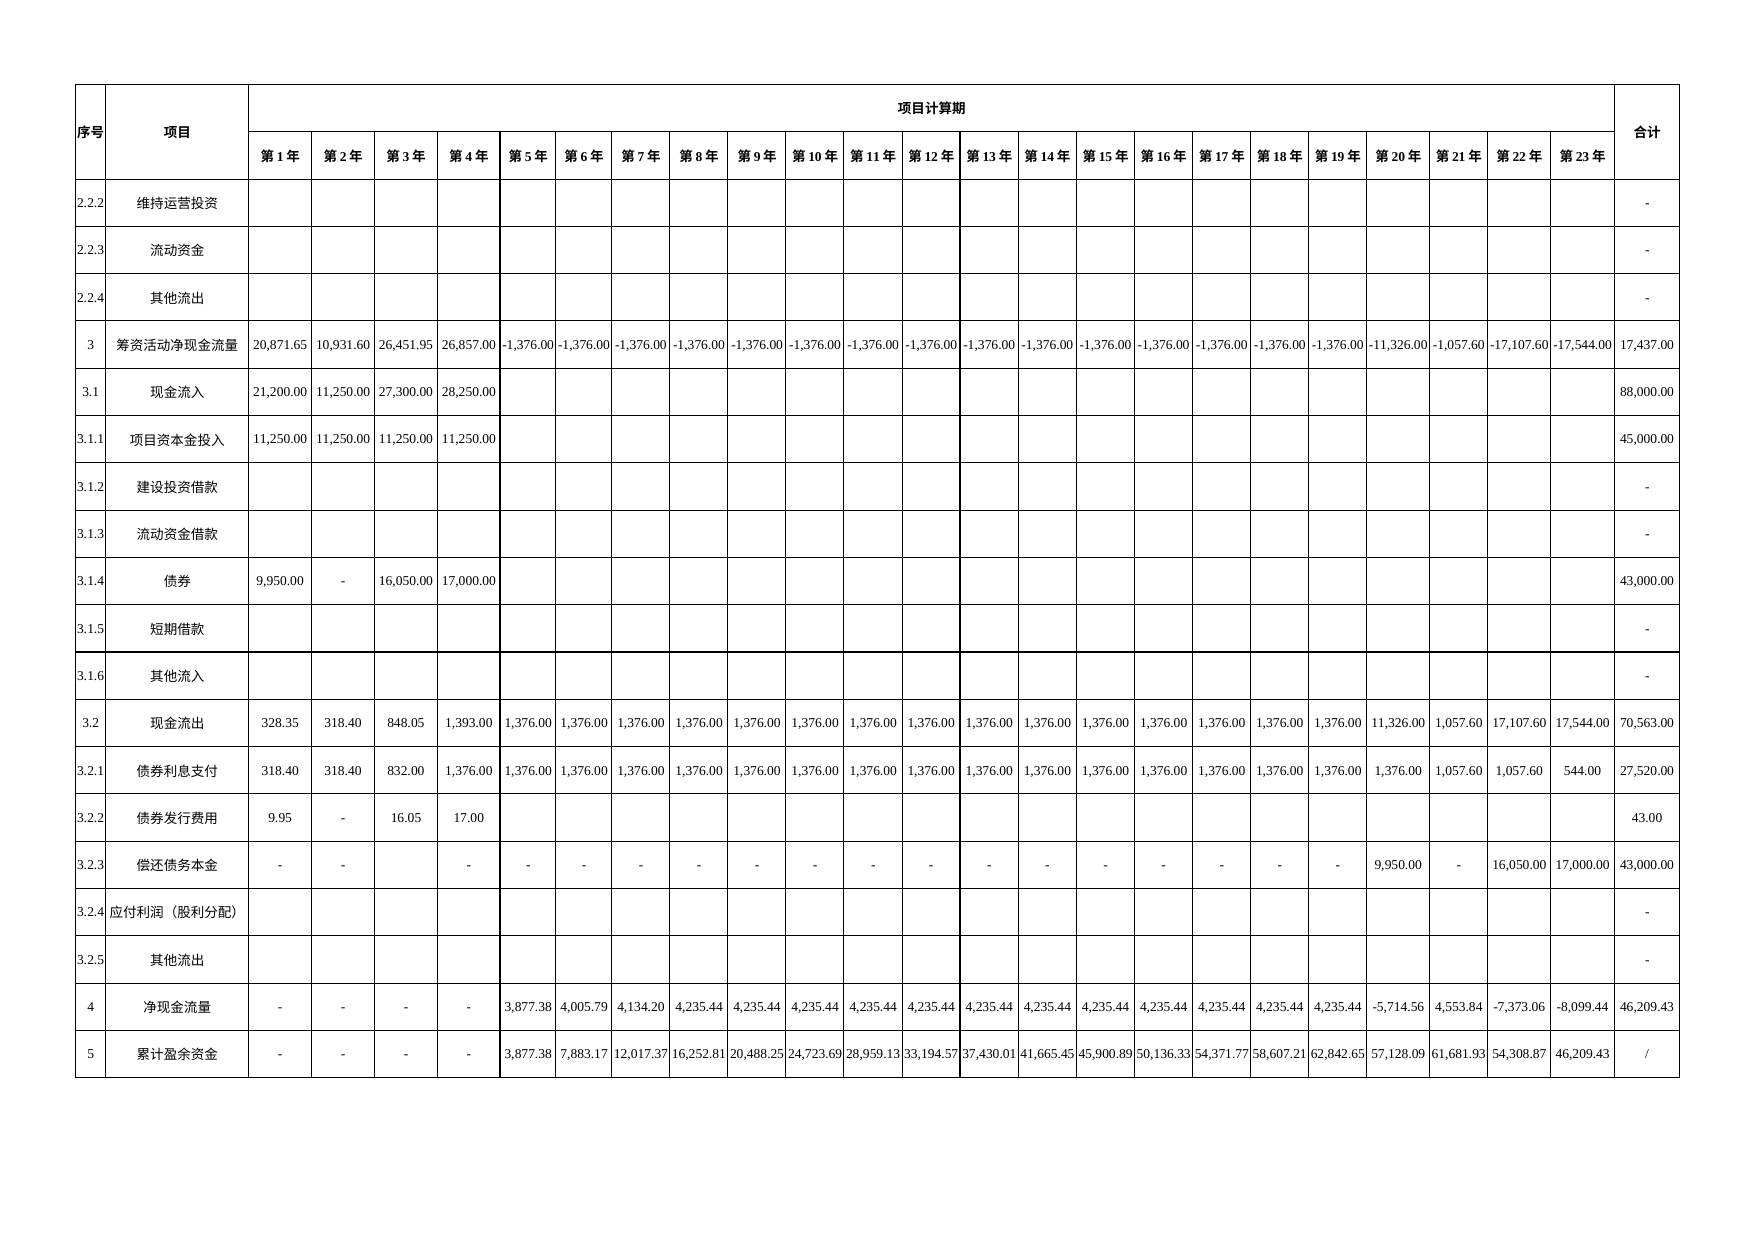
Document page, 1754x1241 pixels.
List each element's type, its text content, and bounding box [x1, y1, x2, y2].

table_cell [312, 463, 374, 509]
table_cell [728, 463, 785, 509]
table_cell 20,488.25 [728, 1031, 785, 1077]
table_cell 33,194.57 [903, 1031, 959, 1077]
table_cell [312, 653, 374, 699]
table_cell 1,376.00 [786, 700, 843, 746]
table_cell [903, 936, 959, 982]
table_cell 45,900.89 [1077, 1031, 1134, 1077]
table_cell 24,723.69 [786, 1031, 843, 1077]
table_cell [903, 227, 959, 273]
table_cell 11,250.00 [249, 416, 311, 462]
table_cell 第22年 [1488, 132, 1550, 178]
table_cell [1019, 936, 1076, 982]
table_cell 应付利润（股利分配） [106, 889, 248, 935]
table_cell - [1430, 842, 1487, 888]
table_cell 3.1.6 [76, 653, 105, 699]
table_cell [1488, 416, 1550, 462]
table_cell [1251, 274, 1308, 320]
table_cell 11,250.00 [312, 416, 374, 462]
table_cell [375, 463, 437, 509]
table_cell 建设投资借款 [106, 463, 248, 509]
table_cell 1,376.00 [903, 700, 959, 746]
table_cell 流动资金 [106, 227, 248, 273]
table_cell 318.40 [249, 747, 311, 793]
table_cell [375, 889, 437, 935]
table_cell [612, 936, 669, 982]
table_cell [1488, 794, 1550, 841]
table_cell [670, 511, 727, 557]
table_cell [1077, 558, 1134, 604]
table_cell [1309, 274, 1366, 320]
table_cell 70,563.00 [1615, 700, 1679, 746]
table_cell 4,235.44 [728, 984, 785, 1030]
table_cell 12,017.37 [612, 1031, 669, 1077]
table_cell - [312, 984, 374, 1030]
table_cell 1,376.00 [1019, 700, 1076, 746]
table_cell [1551, 463, 1614, 509]
table_cell [844, 936, 902, 982]
table_cell - [1251, 842, 1308, 888]
table_cell 1,376.00 [1251, 747, 1308, 793]
table_cell [1367, 511, 1429, 557]
table_cell [375, 274, 437, 320]
table_cell 累计盈余资金 [106, 1031, 248, 1077]
table_cell [903, 653, 959, 699]
table_cell [249, 653, 311, 699]
table_cell [670, 369, 727, 415]
table_cell [728, 653, 785, 699]
table_cell 20,871.65 [249, 321, 311, 368]
table_cell [844, 605, 902, 651]
table_cell [1019, 653, 1076, 699]
table_cell [1019, 369, 1076, 415]
table_cell 3,877.38 [501, 1031, 555, 1077]
table_cell [1430, 558, 1487, 604]
table_cell 2.2.4 [76, 274, 105, 320]
table_cell [1430, 511, 1487, 557]
table_cell [1309, 794, 1366, 841]
table_cell 43,000.00 [1615, 558, 1679, 604]
table_cell 第19年 [1309, 132, 1366, 178]
table_cell [1077, 369, 1134, 415]
table_cell [961, 463, 1018, 509]
table_cell - [438, 842, 499, 888]
table_cell [844, 180, 902, 226]
table_cell [786, 227, 843, 273]
table_cell 1,376.00 [670, 747, 727, 793]
table_cell - [1615, 936, 1679, 982]
table_cell 41,665.45 [1019, 1031, 1076, 1077]
table_cell [1077, 936, 1134, 982]
table_cell 债券 [106, 558, 248, 604]
table_cell -1,376.00 [903, 321, 959, 368]
table_cell -1,376.00 [1309, 321, 1366, 368]
table_cell [438, 889, 499, 935]
table_cell [312, 936, 374, 982]
table_cell [1488, 511, 1550, 557]
table_cell [556, 558, 611, 604]
table_cell [1135, 794, 1192, 841]
table_cell 318.40 [312, 747, 374, 793]
table_cell [728, 605, 785, 651]
table_cell [501, 558, 555, 604]
table_cell [903, 558, 959, 604]
table_cell [249, 274, 311, 320]
table_cell [1135, 463, 1192, 509]
table_cell -1,376.00 [728, 321, 785, 368]
table_cell 第2年 [312, 132, 374, 178]
table_header 项目 [106, 85, 248, 178]
table_cell 5 [76, 1031, 105, 1077]
table_cell [1251, 369, 1308, 415]
table_cell - [670, 842, 727, 888]
table_cell 1,376.00 [728, 700, 785, 746]
table_cell [1309, 936, 1366, 982]
table_cell [501, 416, 555, 462]
table_cell [728, 227, 785, 273]
table_cell [556, 936, 611, 982]
table_cell [375, 936, 437, 982]
table_cell - [728, 842, 785, 888]
table_cell 58,607.21 [1251, 1031, 1308, 1077]
table_cell [844, 416, 902, 462]
table_header 序号 [76, 85, 105, 178]
table_cell [786, 369, 843, 415]
table_cell [438, 605, 499, 651]
table_cell [501, 794, 555, 841]
table_cell [1430, 653, 1487, 699]
table_cell 3,877.38 [501, 984, 555, 1030]
table_cell [556, 605, 611, 651]
table_cell - [312, 794, 374, 841]
table_cell [375, 842, 437, 888]
table_cell -1,376.00 [670, 321, 727, 368]
table_cell [961, 653, 1018, 699]
table_cell [312, 889, 374, 935]
table_cell [961, 511, 1018, 557]
table_cell 4,134.20 [612, 984, 669, 1030]
table_cell [438, 511, 499, 557]
table_cell 3.2.2 [76, 794, 105, 841]
table_cell 1,376.00 [903, 747, 959, 793]
table_cell [1019, 463, 1076, 509]
table_cell [1193, 936, 1250, 982]
table_cell [1251, 794, 1308, 841]
table_cell [1077, 227, 1134, 273]
table_cell 1,057.60 [1430, 700, 1487, 746]
table_cell [612, 369, 669, 415]
table_cell [1077, 463, 1134, 509]
table_cell 3.2.4 [76, 889, 105, 935]
table_cell - [438, 1031, 499, 1077]
table_cell 328.35 [249, 700, 311, 746]
table_cell [438, 180, 499, 226]
table_cell [249, 463, 311, 509]
table_cell [961, 180, 1018, 226]
table_cell [1551, 605, 1614, 651]
table_cell [612, 463, 669, 509]
table_cell [1488, 227, 1550, 273]
table_cell [903, 369, 959, 415]
table_cell [670, 416, 727, 462]
table_cell [612, 558, 669, 604]
table_cell 1,376.00 [556, 700, 611, 746]
table_cell 其他流出 [106, 274, 248, 320]
table_cell - [1615, 605, 1679, 651]
table_cell 第20年 [1367, 132, 1429, 178]
table_cell [1551, 653, 1614, 699]
table_cell 第4年 [438, 132, 499, 178]
table_cell [670, 180, 727, 226]
table_cell 第5年 [501, 132, 555, 178]
table_cell -5,714.56 [1367, 984, 1429, 1030]
table_cell [1135, 369, 1192, 415]
table_cell 4,235.44 [786, 984, 843, 1030]
table_cell [249, 889, 311, 935]
table_cell [1135, 558, 1192, 604]
table_cell - [1615, 653, 1679, 699]
table_cell [612, 889, 669, 935]
table_cell -1,376.00 [1251, 321, 1308, 368]
table_cell - [961, 842, 1018, 888]
table_cell [556, 511, 611, 557]
table_cell [438, 227, 499, 273]
table_cell [1135, 889, 1192, 935]
table_cell [1430, 794, 1487, 841]
table_cell -1,376.00 [961, 321, 1018, 368]
table_cell [612, 274, 669, 320]
table_cell [612, 511, 669, 557]
table_cell [786, 794, 843, 841]
table_cell 第10年 [786, 132, 843, 178]
table_cell [501, 511, 555, 557]
table_cell 第7年 [612, 132, 669, 178]
table_cell - [1309, 842, 1366, 888]
table_cell [786, 605, 843, 651]
table_cell [501, 227, 555, 273]
table_cell [556, 227, 611, 273]
table_cell 3.1.5 [76, 605, 105, 651]
table_cell [670, 558, 727, 604]
table_cell -1,376.00 [612, 321, 669, 368]
table_cell [1193, 416, 1250, 462]
table_cell 筹资活动净现金流量 [106, 321, 248, 368]
table_cell 第11年 [844, 132, 902, 178]
table_cell [1367, 274, 1429, 320]
table_cell 第18年 [1251, 132, 1308, 178]
table_cell [670, 463, 727, 509]
table_cell [1193, 605, 1250, 651]
table_cell 1,376.00 [501, 700, 555, 746]
table_cell [1135, 180, 1192, 226]
table_cell [1551, 227, 1614, 273]
table_cell [1077, 653, 1134, 699]
table_cell 净现金流量 [106, 984, 248, 1030]
table_cell [1551, 511, 1614, 557]
table_cell [728, 369, 785, 415]
table_cell [903, 274, 959, 320]
table_cell [1551, 416, 1614, 462]
table_cell [612, 416, 669, 462]
table_cell [501, 605, 555, 651]
table_cell [961, 416, 1018, 462]
table_cell -11,326.00 [1367, 321, 1429, 368]
table_cell [903, 511, 959, 557]
table_cell [1019, 227, 1076, 273]
table_cell [844, 274, 902, 320]
table_cell [438, 463, 499, 509]
table_cell 27,520.00 [1615, 747, 1679, 793]
table_cell 26,451.95 [375, 321, 437, 368]
table_cell 9,950.00 [1367, 842, 1429, 888]
table_cell - [612, 842, 669, 888]
table_cell 57,128.09 [1367, 1031, 1429, 1077]
table_cell [612, 605, 669, 651]
table_cell [1251, 463, 1308, 509]
table_cell [670, 274, 727, 320]
table_cell [844, 653, 902, 699]
table_cell [1019, 605, 1076, 651]
table_cell [501, 463, 555, 509]
table_cell 27,300.00 [375, 369, 437, 415]
table_cell [556, 416, 611, 462]
table_cell 债券发行费用 [106, 794, 248, 841]
table_cell 4 [76, 984, 105, 1030]
table_cell [312, 605, 374, 651]
table_cell 3.1.2 [76, 463, 105, 509]
table_cell [670, 227, 727, 273]
table_cell [786, 274, 843, 320]
table_cell [1367, 794, 1429, 841]
table_cell [501, 653, 555, 699]
table_cell 17,000.00 [1551, 842, 1614, 888]
table_cell [786, 416, 843, 462]
table_cell [1077, 794, 1134, 841]
table_cell 4,553.84 [1430, 984, 1487, 1030]
table_cell [844, 558, 902, 604]
table_cell 其他流出 [106, 936, 248, 982]
table_cell - [375, 984, 437, 1030]
table_cell 28,250.00 [438, 369, 499, 415]
table_cell [501, 369, 555, 415]
table_cell [1488, 369, 1550, 415]
table_cell 1,376.00 [728, 747, 785, 793]
table_cell [1309, 416, 1366, 462]
table_cell [1309, 653, 1366, 699]
table_cell 第8年 [670, 132, 727, 178]
table_cell - [1615, 227, 1679, 273]
table_cell 4,235.44 [844, 984, 902, 1030]
table_cell [1193, 889, 1250, 935]
table_cell [728, 936, 785, 982]
table_cell -1,376.00 [844, 321, 902, 368]
table_cell -1,376.00 [1193, 321, 1250, 368]
table_cell 1,057.60 [1430, 747, 1487, 793]
table_cell 4,235.44 [1077, 984, 1134, 1030]
table_cell 现金流入 [106, 369, 248, 415]
table_cell [961, 889, 1018, 935]
table_cell [438, 936, 499, 982]
table_cell [1488, 180, 1550, 226]
table_cell -1,376.00 [501, 321, 555, 368]
table_cell [728, 416, 785, 462]
table_cell [612, 653, 669, 699]
table_cell [903, 416, 959, 462]
table_cell 项目资本金投入 [106, 416, 248, 462]
table_cell 26,857.00 [438, 321, 499, 368]
table_cell [1488, 605, 1550, 651]
table_cell / [1615, 1031, 1679, 1077]
table_cell 1,376.00 [612, 700, 669, 746]
table_cell - [249, 842, 311, 888]
table_cell [556, 369, 611, 415]
table_cell [1551, 180, 1614, 226]
table_cell [1367, 180, 1429, 226]
table_cell [786, 558, 843, 604]
table_cell [375, 605, 437, 651]
table_cell -1,376.00 [786, 321, 843, 368]
table_cell [1309, 558, 1366, 604]
table_cell [1135, 605, 1192, 651]
table_cell 第15年 [1077, 132, 1134, 178]
table_cell 50,136.33 [1135, 1031, 1192, 1077]
table_cell [728, 180, 785, 226]
table_cell [1367, 558, 1429, 604]
table_cell [612, 794, 669, 841]
table_cell - [312, 842, 374, 888]
table_cell 318.40 [312, 700, 374, 746]
table_cell [903, 605, 959, 651]
table_cell [1193, 227, 1250, 273]
table_cell 1,376.00 [1135, 747, 1192, 793]
table_cell [1251, 511, 1308, 557]
table_cell [1193, 511, 1250, 557]
table_cell [1488, 463, 1550, 509]
table_cell 1,376.00 [1309, 700, 1366, 746]
table_cell - [1077, 842, 1134, 888]
table_cell [961, 558, 1018, 604]
table_cell [670, 794, 727, 841]
table_cell [728, 889, 785, 935]
table_cell [1019, 511, 1076, 557]
table_cell 43.00 [1615, 794, 1679, 841]
table_cell [670, 889, 727, 935]
table_cell - [1135, 842, 1192, 888]
table_cell -1,376.00 [1077, 321, 1134, 368]
table_cell 1,376.00 [1251, 700, 1308, 746]
table_cell 偿还债务本金 [106, 842, 248, 888]
table_cell [1193, 180, 1250, 226]
table_cell 2.2.2 [76, 180, 105, 226]
table_cell [1135, 227, 1192, 273]
table_cell 4,235.44 [903, 984, 959, 1030]
table_cell [556, 653, 611, 699]
table_cell 1,376.00 [1367, 747, 1429, 793]
table_cell [1251, 889, 1308, 935]
table_cell [556, 180, 611, 226]
table_cell [1077, 180, 1134, 226]
table_cell 3.2.5 [76, 936, 105, 982]
table_cell [961, 369, 1018, 415]
table_cell 37,430.01 [961, 1031, 1018, 1077]
table_cell [1019, 558, 1076, 604]
table_cell [844, 227, 902, 273]
table_cell [728, 511, 785, 557]
table_cell 1,376.00 [1077, 747, 1134, 793]
table_cell 28,959.13 [844, 1031, 902, 1077]
table_cell [1430, 369, 1487, 415]
table_cell [1019, 794, 1076, 841]
table_cell 4,005.79 [556, 984, 611, 1030]
table_cell [670, 653, 727, 699]
table_cell [1309, 511, 1366, 557]
table_cell [844, 463, 902, 509]
table_cell 3 [76, 321, 105, 368]
table_cell [1309, 227, 1366, 273]
table_cell [1193, 558, 1250, 604]
table_cell 3.1.1 [76, 416, 105, 462]
table_cell [612, 227, 669, 273]
table_cell 第16年 [1135, 132, 1192, 178]
table_cell 17,544.00 [1551, 700, 1614, 746]
table_cell [1077, 511, 1134, 557]
table_cell [1135, 936, 1192, 982]
table_cell [1488, 274, 1550, 320]
table_cell 1,376.00 [670, 700, 727, 746]
table_cell [501, 180, 555, 226]
table_cell [556, 463, 611, 509]
table_cell 第17年 [1193, 132, 1250, 178]
table_cell [1430, 274, 1487, 320]
table_cell [961, 936, 1018, 982]
table_cell [1077, 416, 1134, 462]
table_cell [1019, 416, 1076, 462]
table_cell -1,376.00 [556, 321, 611, 368]
table_cell [1430, 463, 1487, 509]
table_cell 46,209.43 [1551, 1031, 1614, 1077]
table_cell 1,376.00 [844, 700, 902, 746]
table_header 项目计算期 [249, 85, 1614, 131]
table_cell 2.2.3 [76, 227, 105, 273]
table_cell [1367, 463, 1429, 509]
table_cell 16.05 [375, 794, 437, 841]
table_cell [903, 463, 959, 509]
table_cell [375, 180, 437, 226]
table_cell 54,371.77 [1193, 1031, 1250, 1077]
table_cell 11,250.00 [438, 416, 499, 462]
table_cell [670, 936, 727, 982]
table_cell [438, 653, 499, 699]
table_cell [1251, 227, 1308, 273]
table_cell - [1615, 274, 1679, 320]
table_cell - [1615, 511, 1679, 557]
table_cell 流动资金借款 [106, 511, 248, 557]
table_cell [1193, 794, 1250, 841]
table_header 合计 [1615, 85, 1679, 178]
table_cell [501, 889, 555, 935]
table_cell -1,376.00 [1135, 321, 1192, 368]
table_cell 11,250.00 [312, 369, 374, 415]
table_cell - [1193, 842, 1250, 888]
table_cell [786, 653, 843, 699]
table_cell 3.1.4 [76, 558, 105, 604]
table_cell 17,437.00 [1615, 321, 1679, 368]
table_cell [903, 180, 959, 226]
table_cell 第12年 [903, 132, 959, 178]
table_cell [556, 274, 611, 320]
table_cell 10,931.60 [312, 321, 374, 368]
table_cell 3.2 [76, 700, 105, 746]
table_cell [1193, 653, 1250, 699]
table_cell [1135, 274, 1192, 320]
table_cell 第3年 [375, 132, 437, 178]
table_cell [1551, 936, 1614, 982]
table_cell [1251, 653, 1308, 699]
table_cell [249, 511, 311, 557]
table_cell [728, 794, 785, 841]
table_cell 43,000.00 [1615, 842, 1679, 888]
table_cell [1309, 463, 1366, 509]
table_cell 1,376.00 [786, 747, 843, 793]
table_cell 848.05 [375, 700, 437, 746]
table_cell - [249, 984, 311, 1030]
table_cell 4,235.44 [670, 984, 727, 1030]
table_cell [1551, 889, 1614, 935]
table_cell [1193, 369, 1250, 415]
table_cell 4,235.44 [961, 984, 1018, 1030]
table_cell [844, 794, 902, 841]
table_cell [1430, 936, 1487, 982]
table_cell 17,000.00 [438, 558, 499, 604]
table_cell 16,050.00 [1488, 842, 1550, 888]
table_cell 1,376.00 [1309, 747, 1366, 793]
table_cell [1019, 889, 1076, 935]
table_cell - [438, 984, 499, 1030]
table_cell [1551, 558, 1614, 604]
table_cell [501, 274, 555, 320]
table_cell [249, 936, 311, 982]
table_cell - [312, 558, 374, 604]
table_cell -1,057.60 [1430, 321, 1487, 368]
table_cell 21,200.00 [249, 369, 311, 415]
table_cell [438, 274, 499, 320]
table_cell [249, 227, 311, 273]
table_cell [1251, 558, 1308, 604]
table_cell - [1019, 842, 1076, 888]
table_cell [1019, 180, 1076, 226]
table_cell [786, 180, 843, 226]
table_cell [961, 605, 1018, 651]
table_cell [1551, 274, 1614, 320]
table_cell 17,107.60 [1488, 700, 1550, 746]
table_cell [961, 227, 1018, 273]
table_cell 1,376.00 [1077, 700, 1134, 746]
table_cell [1251, 416, 1308, 462]
table_cell - [312, 1031, 374, 1077]
table_cell [1430, 416, 1487, 462]
table_cell [249, 605, 311, 651]
table_cell 1,376.00 [844, 747, 902, 793]
table_cell 第1年 [249, 132, 311, 178]
table_cell 3.2.1 [76, 747, 105, 793]
table_cell [1019, 274, 1076, 320]
table_cell [844, 889, 902, 935]
table_cell [1367, 936, 1429, 982]
table_cell 4,235.44 [1251, 984, 1308, 1030]
table_cell [1309, 369, 1366, 415]
table_cell 1,057.60 [1488, 747, 1550, 793]
table_cell [1551, 369, 1614, 415]
table_cell [1367, 369, 1429, 415]
table_cell [312, 511, 374, 557]
table_cell 4,235.44 [1135, 984, 1192, 1030]
table_cell [1367, 653, 1429, 699]
table_cell [786, 889, 843, 935]
table_cell 4,235.44 [1309, 984, 1366, 1030]
table_cell [844, 511, 902, 557]
table_cell 3.2.3 [76, 842, 105, 888]
table_cell 17.00 [438, 794, 499, 841]
table_cell 4,235.44 [1193, 984, 1250, 1030]
table_cell 1,376.00 [1135, 700, 1192, 746]
table_cell [1430, 605, 1487, 651]
table_cell [1135, 416, 1192, 462]
table_cell - [249, 1031, 311, 1077]
table_cell [670, 605, 727, 651]
table_cell -17,107.60 [1488, 321, 1550, 368]
table_cell 1,376.00 [961, 747, 1018, 793]
table_cell -7,373.06 [1488, 984, 1550, 1030]
table_cell 1,376.00 [501, 747, 555, 793]
table_cell [312, 274, 374, 320]
table_cell 其他流入 [106, 653, 248, 699]
table_cell [375, 653, 437, 699]
table_cell 54,308.87 [1488, 1031, 1550, 1077]
table_cell 第14年 [1019, 132, 1076, 178]
table_cell 1,376.00 [1193, 747, 1250, 793]
table_cell [1488, 936, 1550, 982]
table_cell [1430, 227, 1487, 273]
table_cell [1077, 889, 1134, 935]
table_cell 1,376.00 [556, 747, 611, 793]
table_cell [1488, 653, 1550, 699]
table_cell 第6年 [556, 132, 611, 178]
table_cell [1551, 794, 1614, 841]
table_cell [728, 558, 785, 604]
table_cell [312, 227, 374, 273]
table_cell 短期借款 [106, 605, 248, 651]
table_cell - [1615, 889, 1679, 935]
table_cell [786, 463, 843, 509]
table_cell [961, 274, 1018, 320]
table_cell - [786, 842, 843, 888]
table_cell - [556, 842, 611, 888]
table_cell 3.1 [76, 369, 105, 415]
table_cell 16,050.00 [375, 558, 437, 604]
table_cell 62,842.65 [1309, 1031, 1366, 1077]
table_cell 45,000.00 [1615, 416, 1679, 462]
table_cell [1135, 511, 1192, 557]
table_cell 1,376.00 [1193, 700, 1250, 746]
table_cell 7,883.17 [556, 1031, 611, 1077]
table_cell [1488, 558, 1550, 604]
table_cell [1135, 653, 1192, 699]
table_cell [728, 274, 785, 320]
table_cell [375, 227, 437, 273]
table_cell -8,099.44 [1551, 984, 1614, 1030]
table_cell 88,000.00 [1615, 369, 1679, 415]
table_cell [961, 794, 1018, 841]
table_cell 1,376.00 [1019, 747, 1076, 793]
table_cell 第9年 [728, 132, 785, 178]
table_cell - [375, 1031, 437, 1077]
table_cell 1,376.00 [961, 700, 1018, 746]
table_cell 第13年 [961, 132, 1018, 178]
table_cell [1309, 605, 1366, 651]
table_cell - [1615, 463, 1679, 509]
table_cell [903, 889, 959, 935]
table_cell [1488, 889, 1550, 935]
table_cell [1367, 416, 1429, 462]
table_cell [501, 936, 555, 982]
table_cell [786, 936, 843, 982]
table_cell [249, 180, 311, 226]
table_cell [903, 794, 959, 841]
table_cell 现金流出 [106, 700, 248, 746]
table_cell [1367, 889, 1429, 935]
table_cell [1193, 463, 1250, 509]
table_cell [556, 889, 611, 935]
table_cell 832.00 [375, 747, 437, 793]
table_cell 1,376.00 [438, 747, 499, 793]
table_cell [556, 794, 611, 841]
table_cell [1251, 180, 1308, 226]
table_cell - [1615, 180, 1679, 226]
table_cell 544.00 [1551, 747, 1614, 793]
table_cell [1251, 605, 1308, 651]
table_cell 46,209.43 [1615, 984, 1679, 1030]
table_cell - [903, 842, 959, 888]
table_cell - [844, 842, 902, 888]
table_cell 16,252.81 [670, 1031, 727, 1077]
table_cell [312, 180, 374, 226]
table_cell [1367, 227, 1429, 273]
table_cell 维持运营投资 [106, 180, 248, 226]
table_cell -17,544.00 [1551, 321, 1614, 368]
table_cell [1430, 889, 1487, 935]
table_cell 61,681.93 [1430, 1031, 1487, 1077]
table_cell [786, 511, 843, 557]
table_cell [612, 180, 669, 226]
table_cell - [501, 842, 555, 888]
table_cell 第21年 [1430, 132, 1487, 178]
table_cell [375, 511, 437, 557]
table_cell [1309, 889, 1366, 935]
table_cell 1,393.00 [438, 700, 499, 746]
table_cell 4,235.44 [1019, 984, 1076, 1030]
table_cell 9.95 [249, 794, 311, 841]
table_cell 1,376.00 [612, 747, 669, 793]
table_cell [1193, 274, 1250, 320]
table_cell [1430, 180, 1487, 226]
table_cell -1,376.00 [1019, 321, 1076, 368]
table_cell 11,250.00 [375, 416, 437, 462]
table_cell [1077, 274, 1134, 320]
table_cell [1309, 180, 1366, 226]
table_cell [844, 369, 902, 415]
table_cell 11,326.00 [1367, 700, 1429, 746]
table_cell 9,950.00 [249, 558, 311, 604]
table_cell [1077, 605, 1134, 651]
table_cell [1251, 936, 1308, 982]
table_cell 债券利息支付 [106, 747, 248, 793]
table_cell 第23年 [1551, 132, 1614, 178]
table_cell 3.1.3 [76, 511, 105, 557]
table_cell [1367, 605, 1429, 651]
